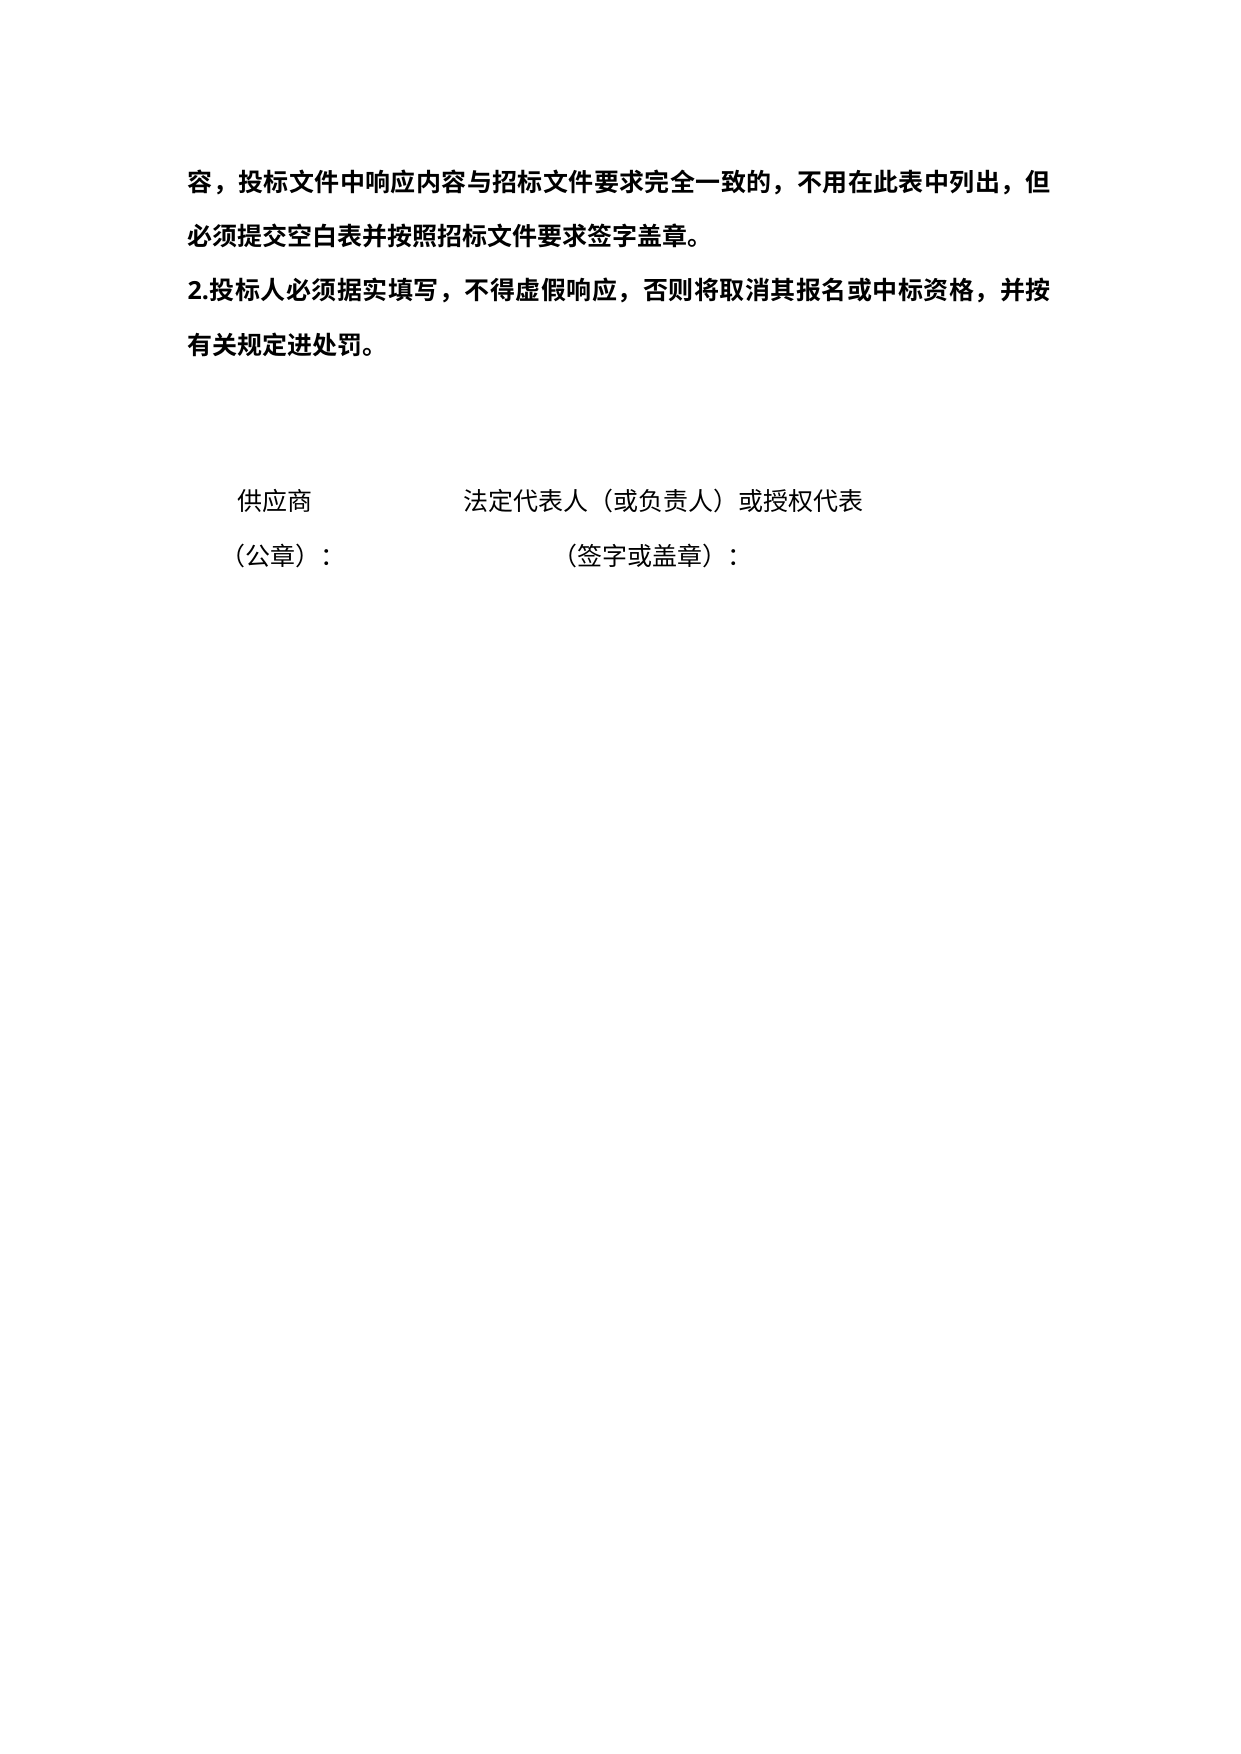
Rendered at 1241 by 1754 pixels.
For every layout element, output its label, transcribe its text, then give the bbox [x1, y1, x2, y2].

text 供应商 法定代表人（或负责人）或授权代表 [187, 482, 1053, 518]
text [187, 162, 1053, 253]
text （公章）： （签字或盖章）： [133, 536, 1053, 572]
text 2.投标人必须据实填写，不得虚假响应，否则将取消其报名或中标资格，并按有关规定进处罚。 [187, 271, 1053, 361]
